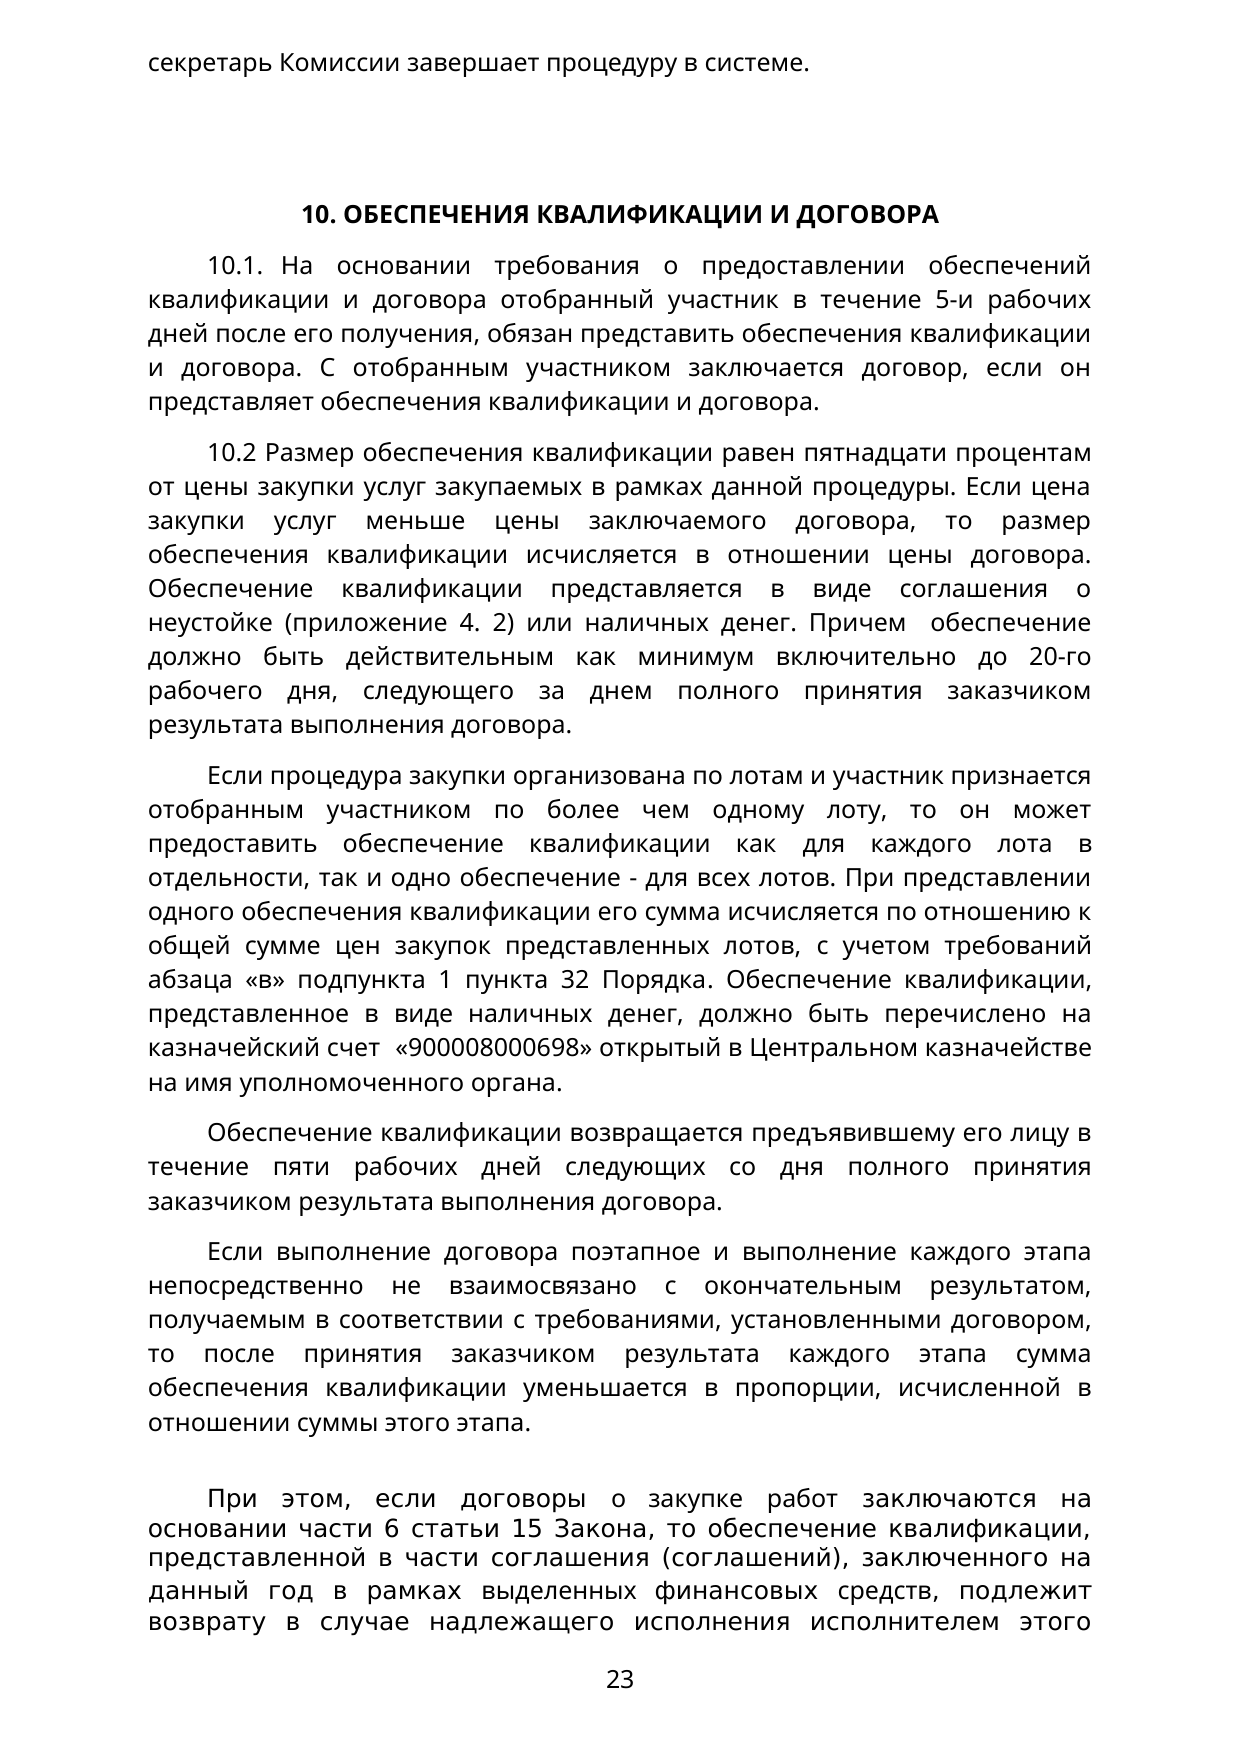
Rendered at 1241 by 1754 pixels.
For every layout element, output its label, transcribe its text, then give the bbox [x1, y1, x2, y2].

text Если процедура закупки организована по лотам и участник признается отобранным участником по более чем одному лоту, то он может предоставить обеспечение квалификации как для каждого лота в отдельности, так и одно обеспечение - для всех лотов. При представлении одного обеспечения квалификации его сумма исчисляется по отношению к общей сумме цен закупок представленных лотов, с учетом требований абзаца «в» подпункта 1 пункта 32 Порядка. Обеспечение квалификации, представленное в виде наличных денег, должно быть перечислено на казначейский счет «900008000698» открытый в Центральном казначействе на имя уполномоченного органа. [148, 757, 1092, 1098]
text 10.1. На основании требования о предоставлении обеспечений квалификации и договора отобранный участник в течение 5-и рабочих дней после его получения, обязан представить обеспечения квалификации и договора. С отобранным участником заключается договор, если он представляет обеспечения квалификации и договора. [148, 247, 1092, 418]
text 10.2 Размер обеспечения квалификации равен пятнадцати процентам от цены закупки услуг закупаемых в рамках данной процедуры. Если цена закупки услуг меньше цены заключаемого договора, то размер обеспечения квалификации исчисляется в отношении цены договора. Обеспечение квалификации представляется в виде соглашения о неустойке (приложение 4. 2) или наличных денег. Причем обеспечение должно быть действительным как минимум включительно до 20-го рабочего дня, следующего за днем полного принятия заказчиком результата выполнения договора. [148, 434, 1092, 741]
text Если выполнение договора поэтапное и выполнение каждого этапа непосредственно не взаимосвязано с окончательным результатом, получаемым в соответствии с требованиями, установленными договором, то после принятия заказчиком результата каждого этапа сумма обеспечения квалификации уменьшается в пропорции, исчисленной в отношении суммы этого этапа. [148, 1234, 1092, 1438]
text Обеспечение квалификации возвращается предъявившему его лицу в течение пяти рабочих дней следующих со дня полного принятия заказчиком результата выполнения договора. [148, 1115, 1092, 1217]
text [148, 44, 1092, 78]
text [148, 1480, 1092, 1636]
text 10. ОБЕСПЕЧЕНИЯ КВАЛИФИКАЦИИ И ДОГОВОРА [148, 197, 1092, 231]
